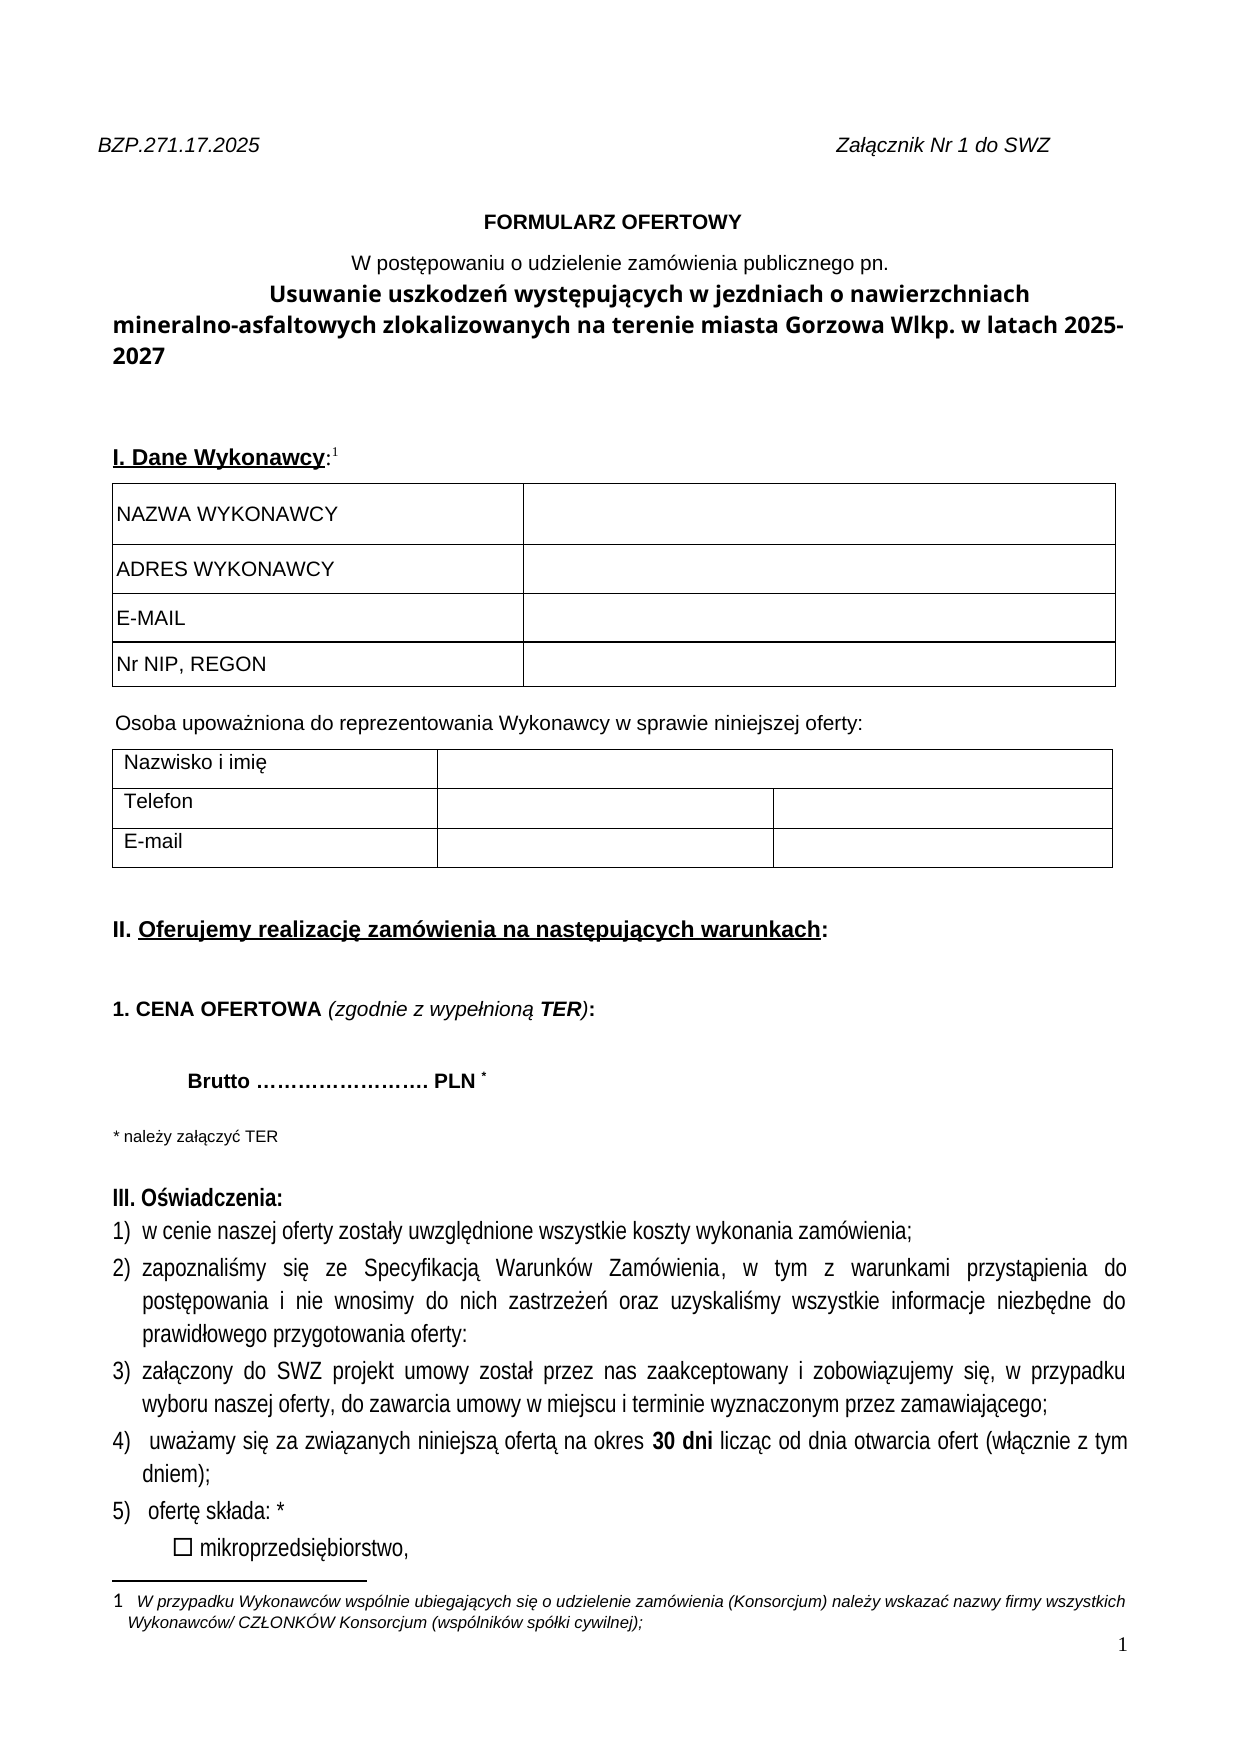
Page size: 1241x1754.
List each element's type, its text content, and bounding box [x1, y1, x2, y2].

list Brutto ……………………. PLN * [187, 1033, 1128, 1093]
table_cell [774, 829, 1112, 867]
table_cell [524, 643, 1115, 686]
table_cell Nr NIP, REGON [113, 643, 523, 686]
text III. Oświadczenia: [112, 1183, 1128, 1212]
text W postępowaniu o udzielenie zamówienia publicznego pn. [112, 250, 1128, 274]
table_cell [524, 594, 1115, 641]
text Usuwanie uszkodzeń występujących w jezdniach o nawierzchniach [172, 278, 1128, 309]
text I. Dane Wykonawcy: [112, 443, 1128, 470]
text II. Oferujemy realizację zamówienia na następujących warunkach: [112, 892, 1128, 942]
table_header NAZWA WYKONAWCY [113, 484, 523, 543]
list załączony do SWZ projekt umowy został przez nas zaakceptowany i zobowiązujemy się, w przypadku wyboru naszej oferty, do zawarcia umowy w miejscu i terminie wyznaczonym przez zamawiającego; [112, 1356, 1128, 1417]
table_header [524, 484, 1115, 543]
list ofertę składa: * [112, 1496, 1128, 1524]
list uważamy się za związanych niniejszą ofertą na okres 30 dni licząc od dnia otwarcia ofert (włącznie z tym dniem); [112, 1426, 1128, 1487]
table_header [438, 750, 1112, 788]
text mikroprzedsiębiorstwo, [172, 1533, 1126, 1562]
table_cell ADRES WYKONAWCY [113, 545, 523, 592]
table_cell E-MAIL [113, 594, 523, 641]
text BZP.271.17.2025 Załącznik Nr 1 do SWZ [98, 133, 1128, 157]
list zapoznaliśmy się ze Specyfikacją Warunków Zamówienia, w tym z warunkami przystąpienia do postępowania i nie wnosimy do nich zastrzeżeń oraz uzyskaliśmy wszystkie informacje niezbędne do prawidłowego przygotowania oferty: [112, 1253, 1128, 1347]
table_cell Telefon [113, 789, 437, 827]
table_cell [438, 789, 773, 827]
table_cell [774, 789, 1112, 827]
table_header Nazwisko i imię [113, 750, 437, 788]
text Osoba upoważniona do reprezentowania Wykonawcy w sprawie niniejszej oferty: [115, 711, 1099, 734]
table_cell [524, 545, 1115, 592]
list w cenie naszej oferty zostały uwzględnione wszystkie koszty wykonania zamówienia; [112, 1216, 1128, 1244]
table_cell [438, 829, 773, 867]
table_cell E-mail [113, 829, 437, 867]
list 1. CENA OFERTOWA (zgodnie z wypełnioną TER): [112, 997, 1128, 1021]
text mineralno-asfaltowych zlokalizowanych na terenie miasta Gorzowa Wlkp. w latach 2025-2027 [112, 309, 1128, 372]
text FORMULARZ OFERTOWY [98, 209, 1128, 233]
list * należy załączyć TER [112, 1127, 1128, 1146]
